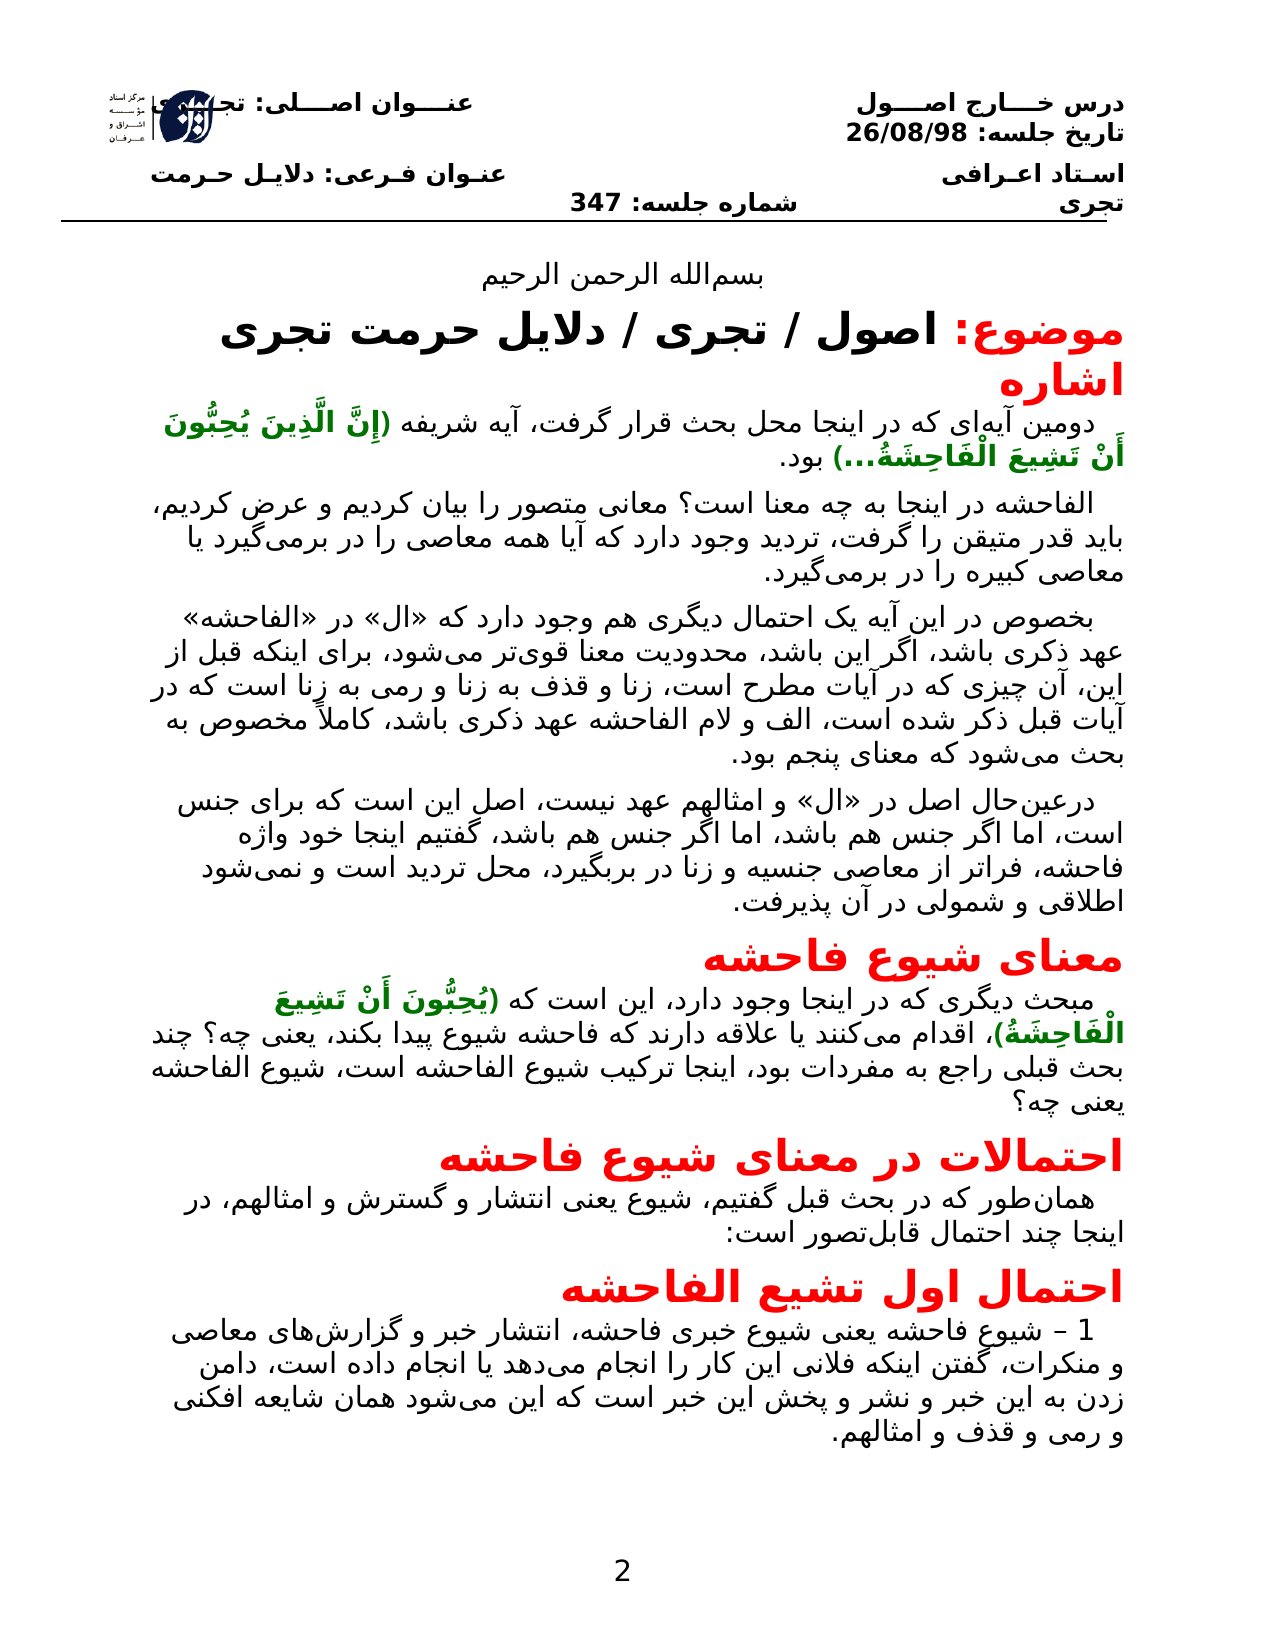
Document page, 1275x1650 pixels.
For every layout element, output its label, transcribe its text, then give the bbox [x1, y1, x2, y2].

text درعین‌حال اصل در «ال» و امثالهم عهد نیست، اصل این است که برای جنس است، اما اگر جنس هم باشد، اما اگر جنس هم باشد، گفتیم اینجا خود واژه فاحشه، فراتر از معاصی جنسیه و زنا در بربگیرد، محل تردید است و نمی‌شود اطلاقی و شمولی در آن پذیرفت. [150, 783, 1125, 919]
text بسم‌الله الرحمن الرحیم [150, 257, 1125, 291]
text الفاحشه در اینجا به چه معنا است؟ معانی متصور را بیان کردیم و عرض کردیم، باید قدر متیقن را گرفت، تردید وجود دارد که آیا همه معاصی را در برمی‌گیرد یا معاصی کبیره را در برمی‌گیرد. [150, 486, 1125, 588]
subtitle معنای شیوع فاحشه [150, 931, 1125, 982]
subtitle احتمالات در معنای شیوع فاحشه [150, 1131, 1125, 1181]
text 1 – شیوع فاحشه یعنی شیوع خبری فاحشه، انتشار خبر و گزارش‌های معاصی و منکرات، گفتن اینکه فلانی این کار را انجام می‌دهد یا انجام داده است، دامن زدن به این خبر و نشر و پخش این خبر است که این می‌شود همان شایعه افکنی و رمی و قذف و امثالهم. [150, 1313, 1125, 1449]
text بخصوص در این آیه یک احتمال دیگری هم وجود دارد که «ال» در «الفاحشه» عهد ذکری باشد، اگر این باشد، محدودیت معنا قوی‌تر می‌شود، برای اینکه قبل از این، آن چیزی که در آیات مطرح است، زنا و قذف به زنا و رمی به زنا است که در آیات قبل ذکر شده است، الف و لام الفاحشه عهد ذکری باشد، کاملاً مخصوص به بحث می‌شود که معنای پنجم بود. [150, 601, 1125, 770]
subtitle احتمال اول تشیع الفاحشه [150, 1262, 1125, 1313]
picture [102, 86, 215, 146]
subtitle اشاره [150, 355, 1125, 406]
text دومین آیه‌ای که در اینجا محل بحث قرار گرفت، آیه شریفه ﴿إِنَّ الَّذِينَ يُحِبُّونَ أَنْ تَشِيعَ الْفَاحِشَةُ...﴾ بود. [150, 406, 1125, 474]
text همان‌طور که در بحث قبل گفتیم، شیوع یعنی انتشار و گسترش و امثالهم، در اینجا چند احتمال قابل‌تصور است: [150, 1181, 1125, 1249]
text مبحث دیگری که در اینجا وجود دارد، این است که ﴿يُحِبُّونَ أَنْ تَشِيعَ الْفَاحِشَةُ﴾، اقدام می‌کنند یا علاقه دارند که فاحشه شیوع پیدا بکند، یعنی چه؟ چند بحث قبلی راجع به مفردات بود، اینجا ترکیب شیوع الفاحشه است، شیوع الفاحشه یعنی چه؟ [150, 982, 1125, 1118]
subtitle موضوع: اصول / تجری / دلایل حرمت تجری [150, 304, 1125, 355]
